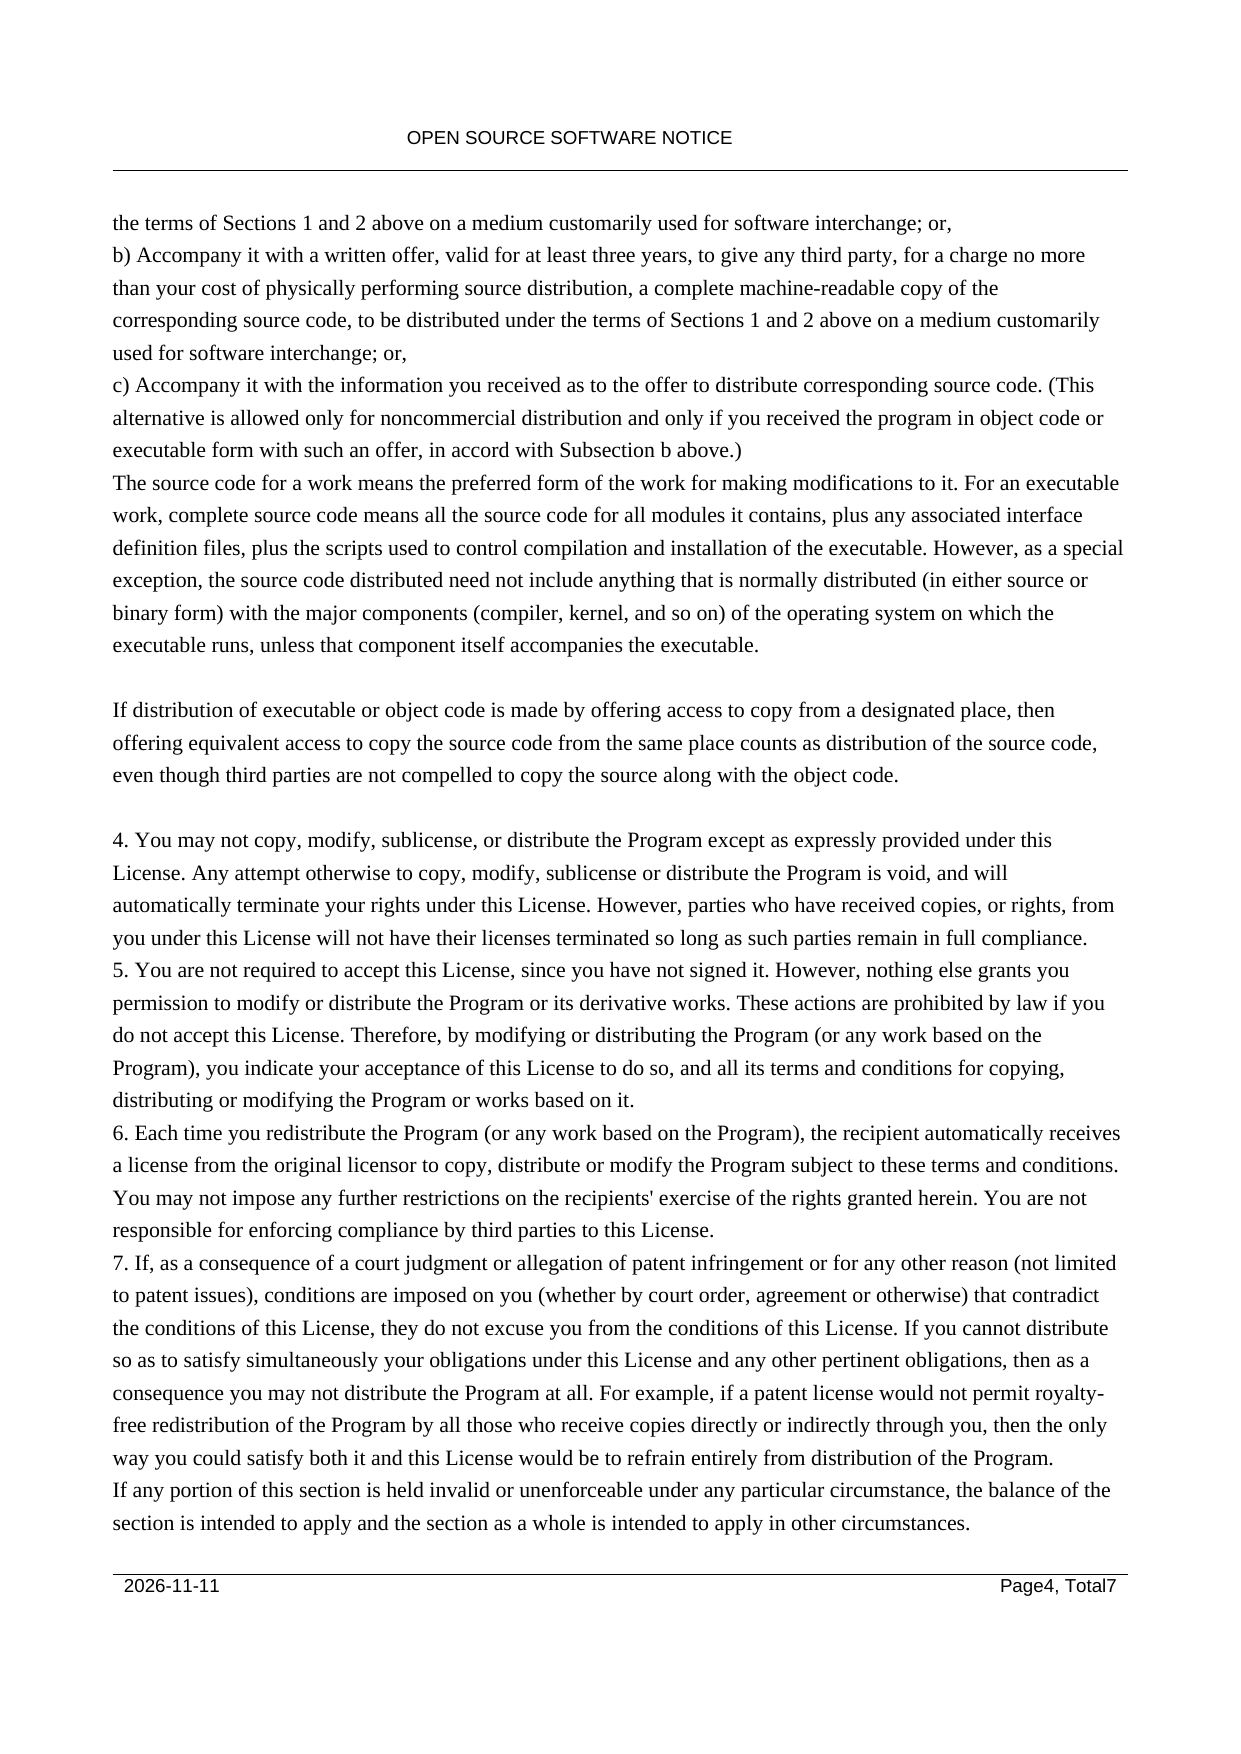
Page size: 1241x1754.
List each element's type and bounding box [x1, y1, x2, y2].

text [112, 206, 1128, 1539]
